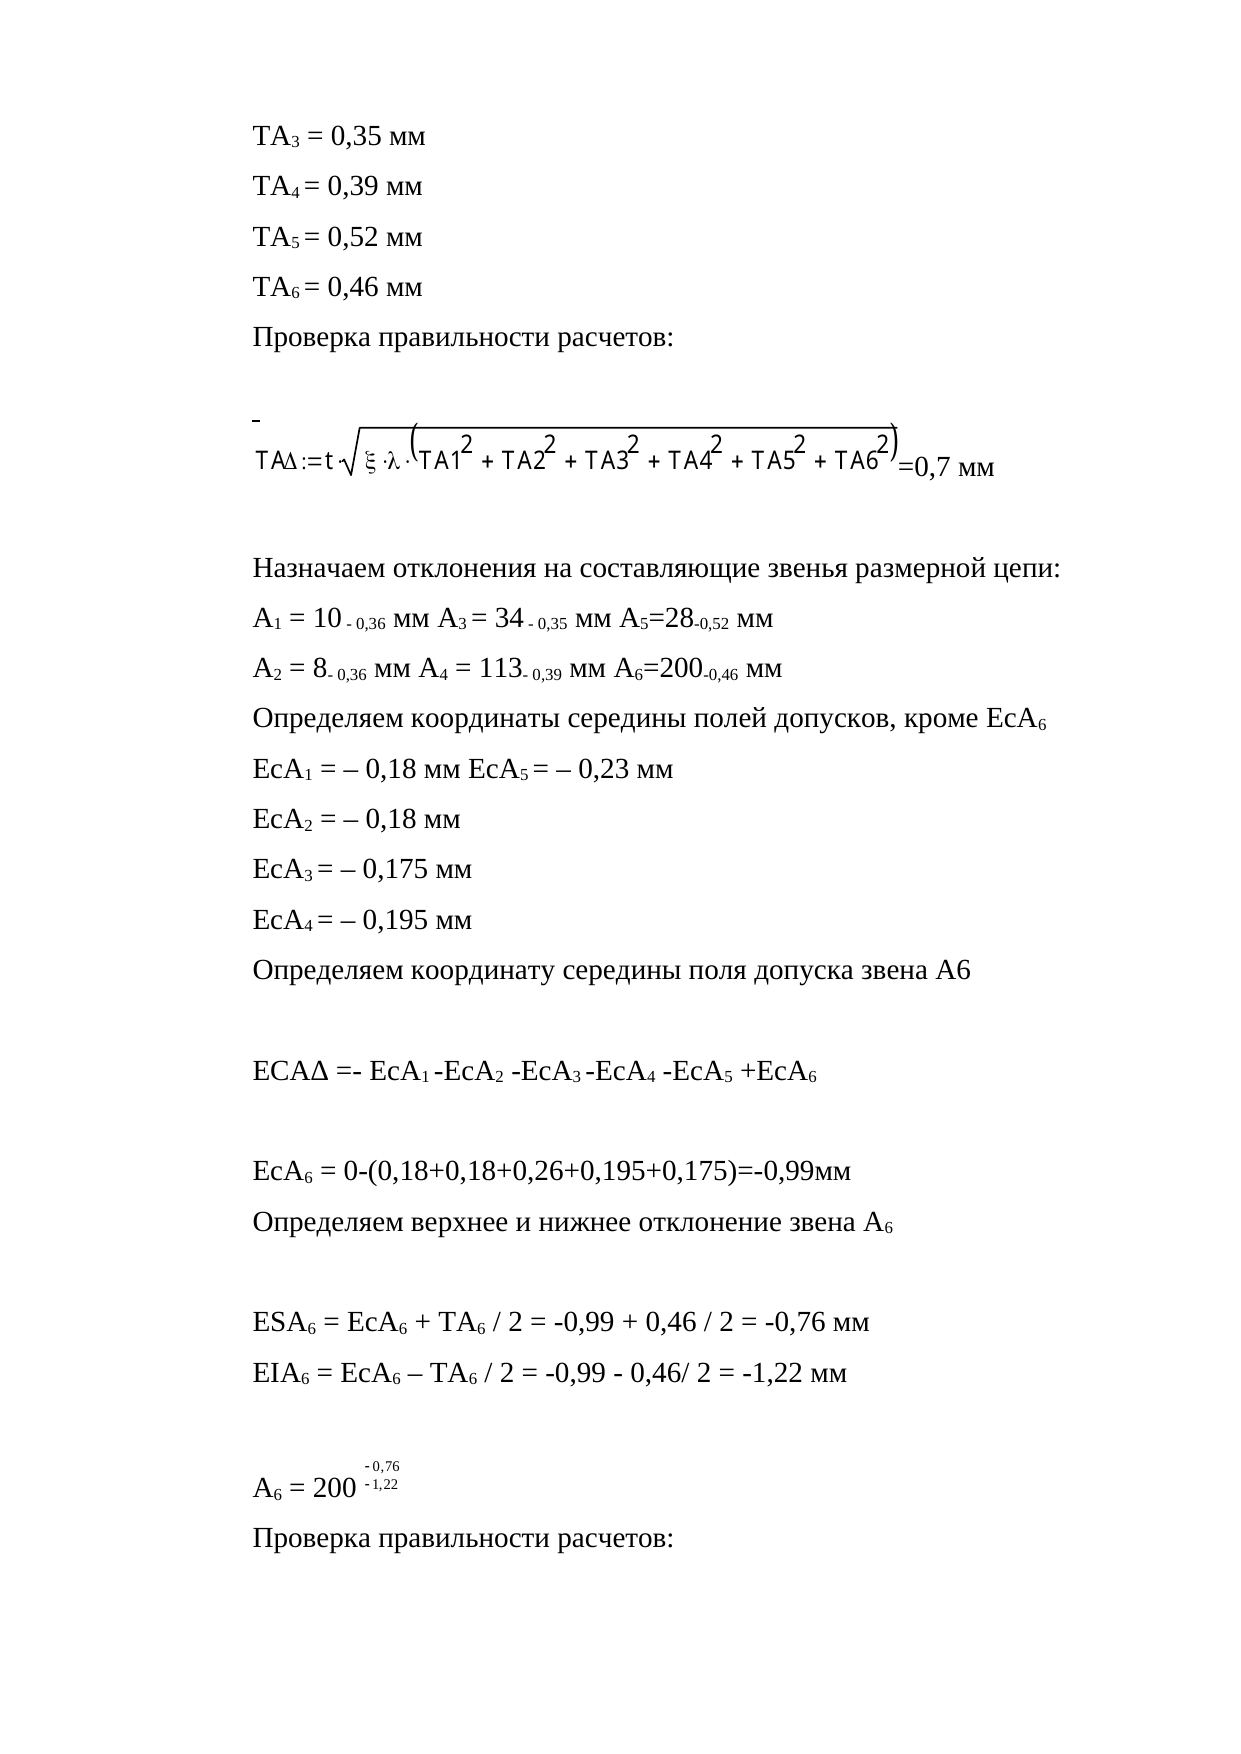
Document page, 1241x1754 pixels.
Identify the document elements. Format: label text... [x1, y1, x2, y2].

text Проверка правильности расчетов: [177, 1521, 1152, 1554]
text ТА3 = 0,35 мм [177, 118, 1152, 152]
text Определяем верхнее и нижнее отклонение звена А6 [177, 1204, 1152, 1237]
text ЕсА1 = – 0,18 мм ЕсА5 = – 0,23 мм [177, 751, 1152, 784]
text =0,7 мм [177, 420, 1152, 483]
text ЕIА6 = ЕсА6 – TА6 / 2 = -0,99 - 0,46/ 2 = -1,22 мм [177, 1355, 1152, 1388]
text А6 = 200 [177, 1455, 1152, 1504]
text ЕсА2 = – 0,18 мм [177, 801, 1152, 835]
text ТА4 = 0,39 мм [177, 168, 1152, 202]
text EcA3 = – 0,175 мм [177, 852, 1152, 885]
text ЕSА6 = ЕсА6 + ТА6 / 2 = -0,99 + 0,46 / 2 = -0,76 мм [177, 1304, 1152, 1338]
text ЕсА6 = 0-(0,18+0,18+0,26+0,195+0,175)=-0,99мм [177, 1153, 1152, 1187]
text А2 = 8- 0,36 мм А4 = 113- 0,39 мм A6=200-0,46 мм [177, 650, 1152, 684]
text Проверка правильности расчетов: [177, 319, 1152, 353]
text ЕсА4 = – 0,195 мм [177, 902, 1152, 935]
text ТА6 = 0,46 мм [177, 269, 1152, 303]
text Определяем координаты середины полей допусков, кроме ЕсА6 [177, 701, 1152, 734]
text Назначаем отклонения на составляющие звенья размерной цепи: [177, 550, 1152, 583]
text ECA∆ =- ЕсА1 -EсА2 -EcA3 -ЕсА4 -ЕсА5 +ЕсА6 [177, 1053, 1152, 1086]
text Определяем координату середины поля допуска звена А6 [177, 952, 1152, 986]
text ТА5 = 0,52 мм [177, 219, 1152, 252]
text А1 = 10 - 0,36 мм А3 = 34 - 0,35 мм A5=28-0,52 мм [177, 600, 1152, 633]
